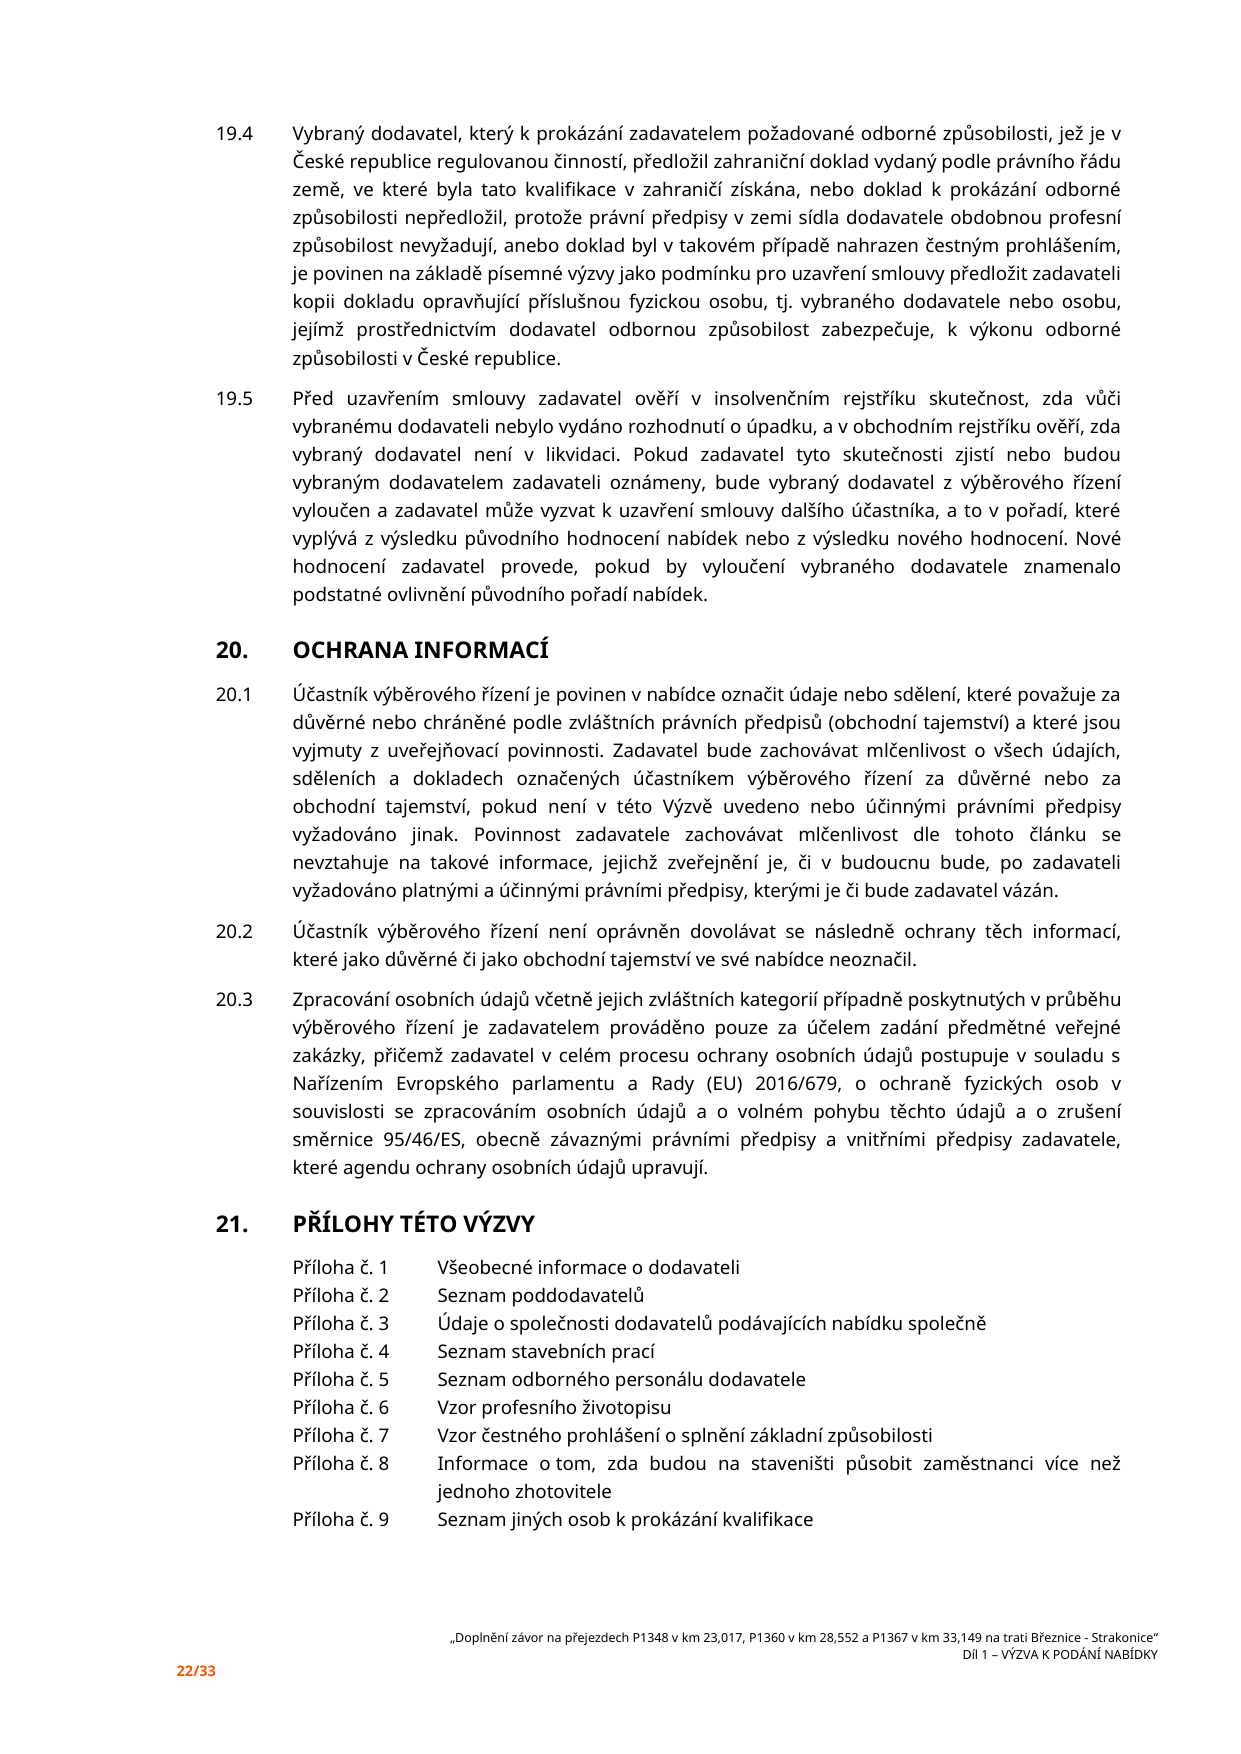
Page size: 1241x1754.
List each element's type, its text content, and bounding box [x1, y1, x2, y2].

text Příloha č. 4 Seznam stavebních prací [292, 1339, 1122, 1364]
text Příloha č. 5 Seznam odborného personálu dodavatele [292, 1367, 1122, 1392]
text Příloha č. 8 Informace o tom, zda budou na staveništi působit zaměstnanci více než jednoho zhotovitele [292, 1451, 1122, 1504]
text Příloha č. 1 Všeobecné informace o dodavateli [292, 1254, 1122, 1280]
text PŘÍLOHY TÉTO VÝZVY [216, 1208, 1122, 1239]
text Příloha č. 6 Vzor profesního životopisu [292, 1395, 1122, 1420]
text Zpracování osobních údajů včetně jejich zvláštních kategorií případně poskytnutých v průběhu výběrového řízení je zadavatelem prováděno pouze za účelem zadání předmětné veřejné zakázky, přičemž zadavatel v celém procesu ochrany osobních údajů postupuje v souladu s Nařízením Evropského parlamentu a Rady (EU) 2016/679, o ochraně fyzických osob v souvislosti se zpracováním osobních údajů a o volném pohybu těchto údajů a o zrušení směrnice 95/46/ES, obecně závaznými právními předpisy a vnitřními předpisy zadavatele, které agendu ochrany osobních údajů upravují. [216, 987, 1122, 1180]
text Příloha č. 2 Seznam poddodavatelů [292, 1283, 1122, 1308]
text Příloha č. 3 Údaje o společnosti dodavatelů podávajících nabídku společně [292, 1311, 1122, 1336]
text Před uzavřením smlouvy zadavatel ověří v insolvenčním rejstříku skutečnost, zda vůči vybranému dodavateli nebylo vydáno rozhodnutí o úpadku, a v obchodním rejstříku ověří, zda vybraný dodavatel není v likvidaci. Pokud zadavatel tyto skutečnosti zjistí nebo budou vybraným dodavatelem zadavateli oznámeny, bude vybraný dodavatel z výběrového řízení vyloučen a zadavatel může vyzvat k uzavření smlouvy dalšího účastníka, a to v pořadí, které vyplývá z výsledku původního hodnocení nabídek nebo z výsledku nového hodnocení. Nové hodnocení zadavatel provede, pokud by vyloučení vybraného dodavatele znamenalo podstatné ovlivnění původního pořadí nabídek. [216, 385, 1122, 607]
text Vybraný dodavatel, který k prokázání zadavatelem požadované odborné způsobilosti, jež je v České republice regulovanou činností, předložil zahraniční doklad vydaný podle právního řádu země, ve které byla tato kvalifikace v zahraničí získána, nebo doklad k prokázání odborné způsobilosti nepředložil, protože právní předpisy v zemi sídla dodavatele obdobnou profesní způsobilost nevyžadují, anebo doklad byl v takovém případě nahrazen čestným prohlášením, je povinen na základě písemné výzvy jako podmínku pro uzavření smlouvy předložit zadavateli kopii dokladu opravňující příslušnou fyzickou osobu, tj. vybraného dodavatele nebo osobu, jejímž prostřednictvím dodavatel odbornou způsobilost zabezpečuje, k výkonu odborné způsobilosti v České republice. [216, 121, 1122, 370]
text Účastník výběrového řízení není oprávněn dovolávat se následně ochrany těch informací, které jako důvěrné či jako obchodní tajemství ve své nabídce neoznačil. [216, 918, 1122, 972]
text Příloha č. 7 Vzor čestného prohlášení o splnění základní způsobilosti [292, 1423, 1122, 1448]
text Účastník výběrového řízení je povinen v nabídce označit údaje nebo sdělení, které považuje za důvěrné nebo chráněné podle zvláštních právních předpisů (obchodní tajemství) a které jsou vyjmuty z uveřejňovací povinnosti. Zadavatel bude zachovávat mlčenlivost o všech údajích, sděleních a dokladech označených účastníkem výběrového řízení za důvěrné nebo za obchodní tajemství, pokud není v této Výzvě uvedeno nebo účinnými právními předpisy vyžadováno jinak. Povinnost zadavatele zachovávat mlčenlivost dle tohoto článku se nevztahuje na takové informace, jejichž zveřejnění je, či v budoucnu bude, po zadavateli vyžadováno platnými a účinnými právními předpisy, kterými je či bude zadavatel vázán. [216, 681, 1122, 903]
text Příloha č. 9 Seznam jiných osob k prokázání kvalifikace [292, 1507, 1122, 1532]
text OCHRANA INFORMACÍ [216, 634, 1122, 666]
